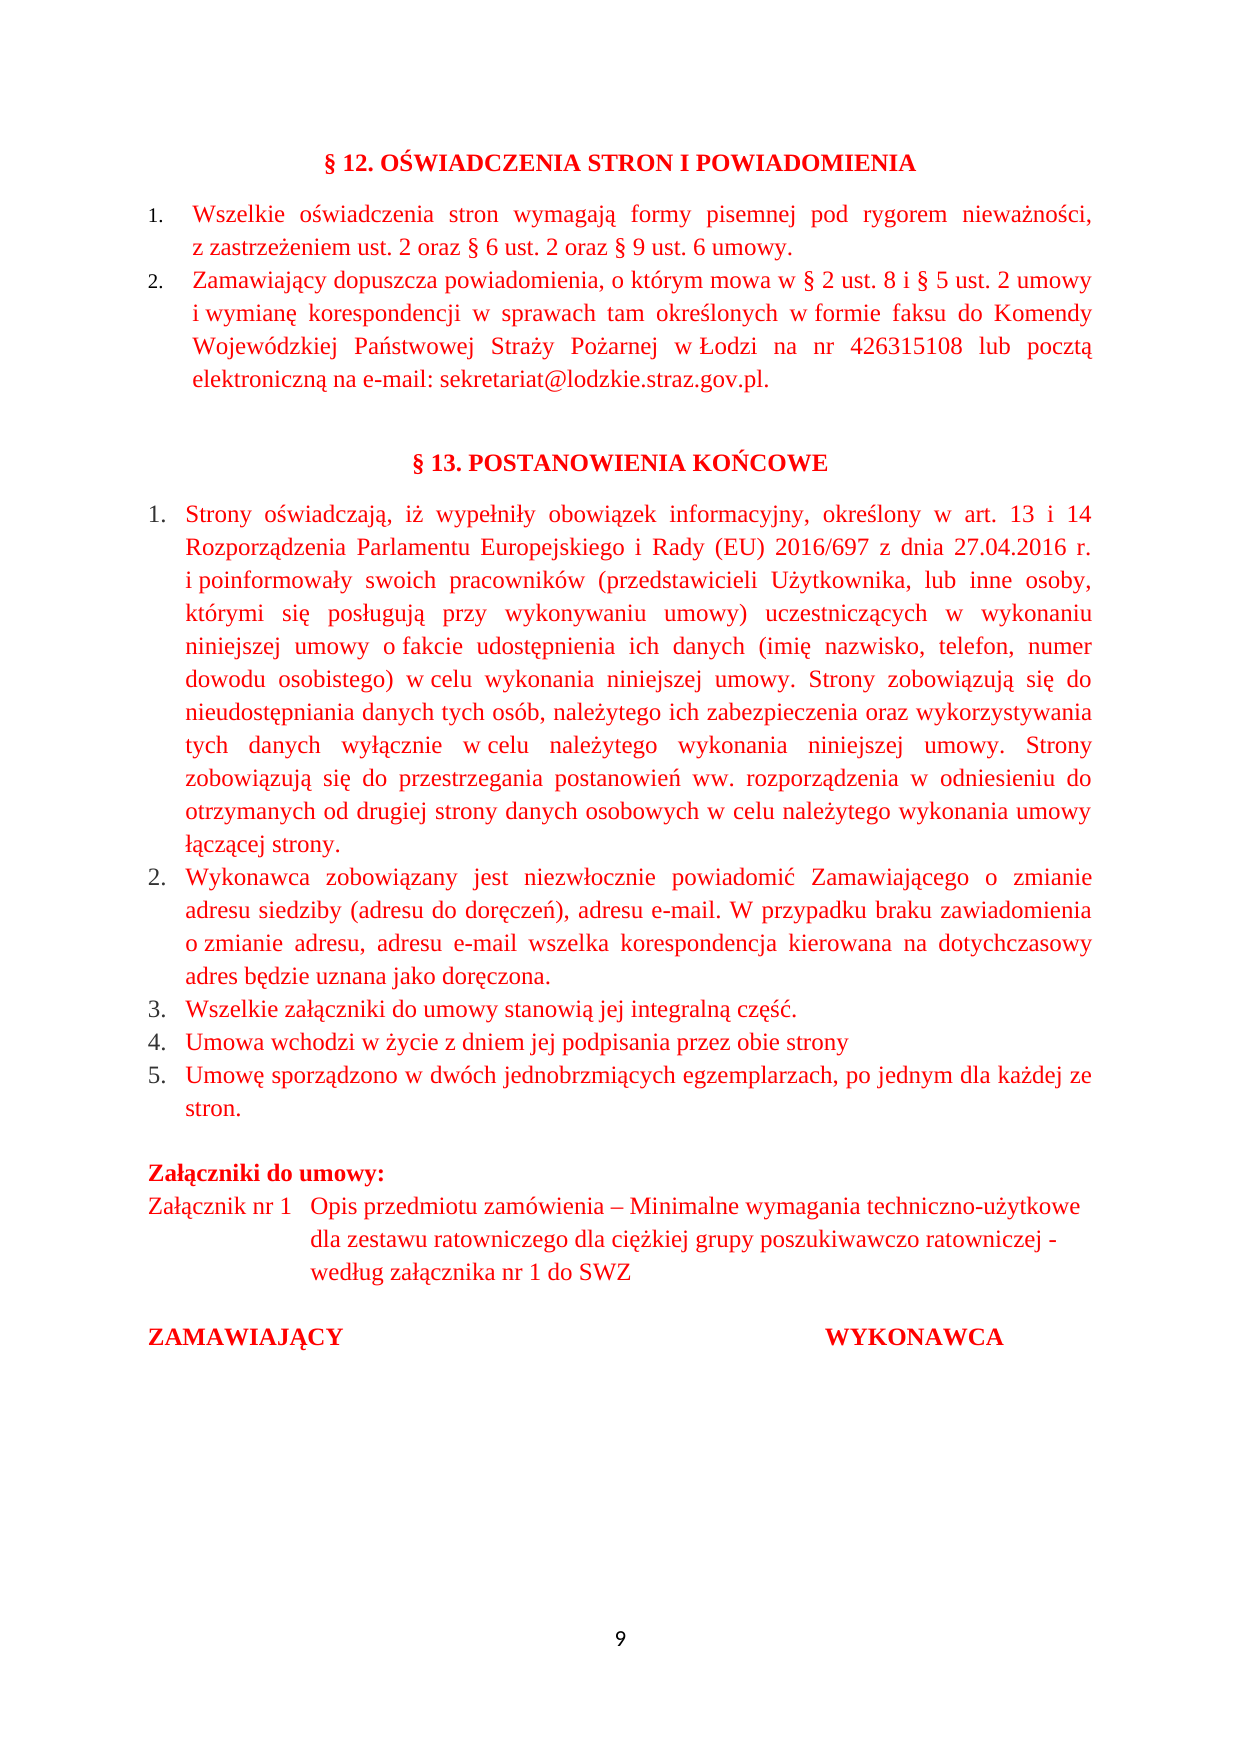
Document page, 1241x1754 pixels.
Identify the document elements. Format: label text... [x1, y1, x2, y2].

list Zamawiający dopuszcza powiadomienia, o którym mowa w § 2 ust. 8 i § 5 ust. 2 umowy i wymianę korespondencji w sprawach tam określonych w formie faksu do Komendy Wojewódzkiej Państwowej Straży Pożarnej w Łodzi na nr 426315108 lub pocztą elektroniczną na e-mail: sekretariat@lodzkie.straz.gov.pl. [148, 265, 1093, 393]
list Strony oświadczają, iż wypełniły obowiązek informacyjny, określony w art. 13 i 14 Rozporządzenia Parlamentu Europejskiego i Rady (EU) 2016/697 z dnia 27.04.2016 r. i poinformowały swoich pracowników (przedstawicieli Użytkownika, lub inne osoby, którymi się posługują przy wykonywaniu umowy) uczestniczących w wykonaniu niniejszej umowy o fakcie udostępnienia ich danych (imię nazwisko, telefon, numer dowodu osobistego) w celu wykonania niniejszej umowy. Strony zobowiązują się do nieudostępniania danych tych osób, należytego ich zabezpieczenia oraz wykorzystywania tych danych wyłącznie w celu należytego wykonania niniejszej umowy. Strony zobowiązują się do przestrzegania postanowień ww. rozporządzenia w odniesieniu do otrzymanych od drugiej strony danych osobowych w celu należytego wykonania umowy łączącej strony. [148, 499, 1093, 858]
list Wykonawca zobowiązany jest niezwłocznie powiadomić Zamawiającego o zmianie adresu siedziby (adresu do doręczeń), adresu e-mail. W przypadku braku zawiadomienia o zmianie adresu, adresu e-mail wszelka korespondencja kierowana na dotychczasowy adres będzie uznana jako doręczona. [148, 862, 1093, 990]
text Załączniki do umowy: [148, 1158, 1093, 1187]
list Wszelkie załączniki do umowy stanowią jej integralną część. [148, 994, 1093, 1023]
text Załącznik nr 1 Opis przedmiotu zamówienia – Minimalne wymagania techniczno-użytkowe dla zestawu ratowniczego dla ciężkiej grupy poszukiwawczo ratowniczej - według załącznika nr 1 do SWZ [148, 1191, 1093, 1286]
list Umowa wchodzi w życie z dniem jej podpisania przez obie strony [148, 1027, 1093, 1056]
list Wszelkie oświadczenia stron wymagają formy pisemnej pod rygorem nieważności, z zastrzeżeniem ust. 2 oraz § 6 ust. 2 oraz § 9 ust. 6 umowy. [148, 199, 1093, 261]
text ZAMAWIAJĄCY WYKONAWCA [148, 1322, 1093, 1351]
list Umowę sporządzono w dwóch jednobrzmiących egzemplarzach, po jednym dla każdej ze stron. [148, 1061, 1093, 1122]
text § 12. OŚWIADCZENIA STRON I POWIADOMIENIA [148, 148, 1093, 176]
text § 13. POSTANOWIENIA KOŃCOWE [148, 448, 1093, 477]
